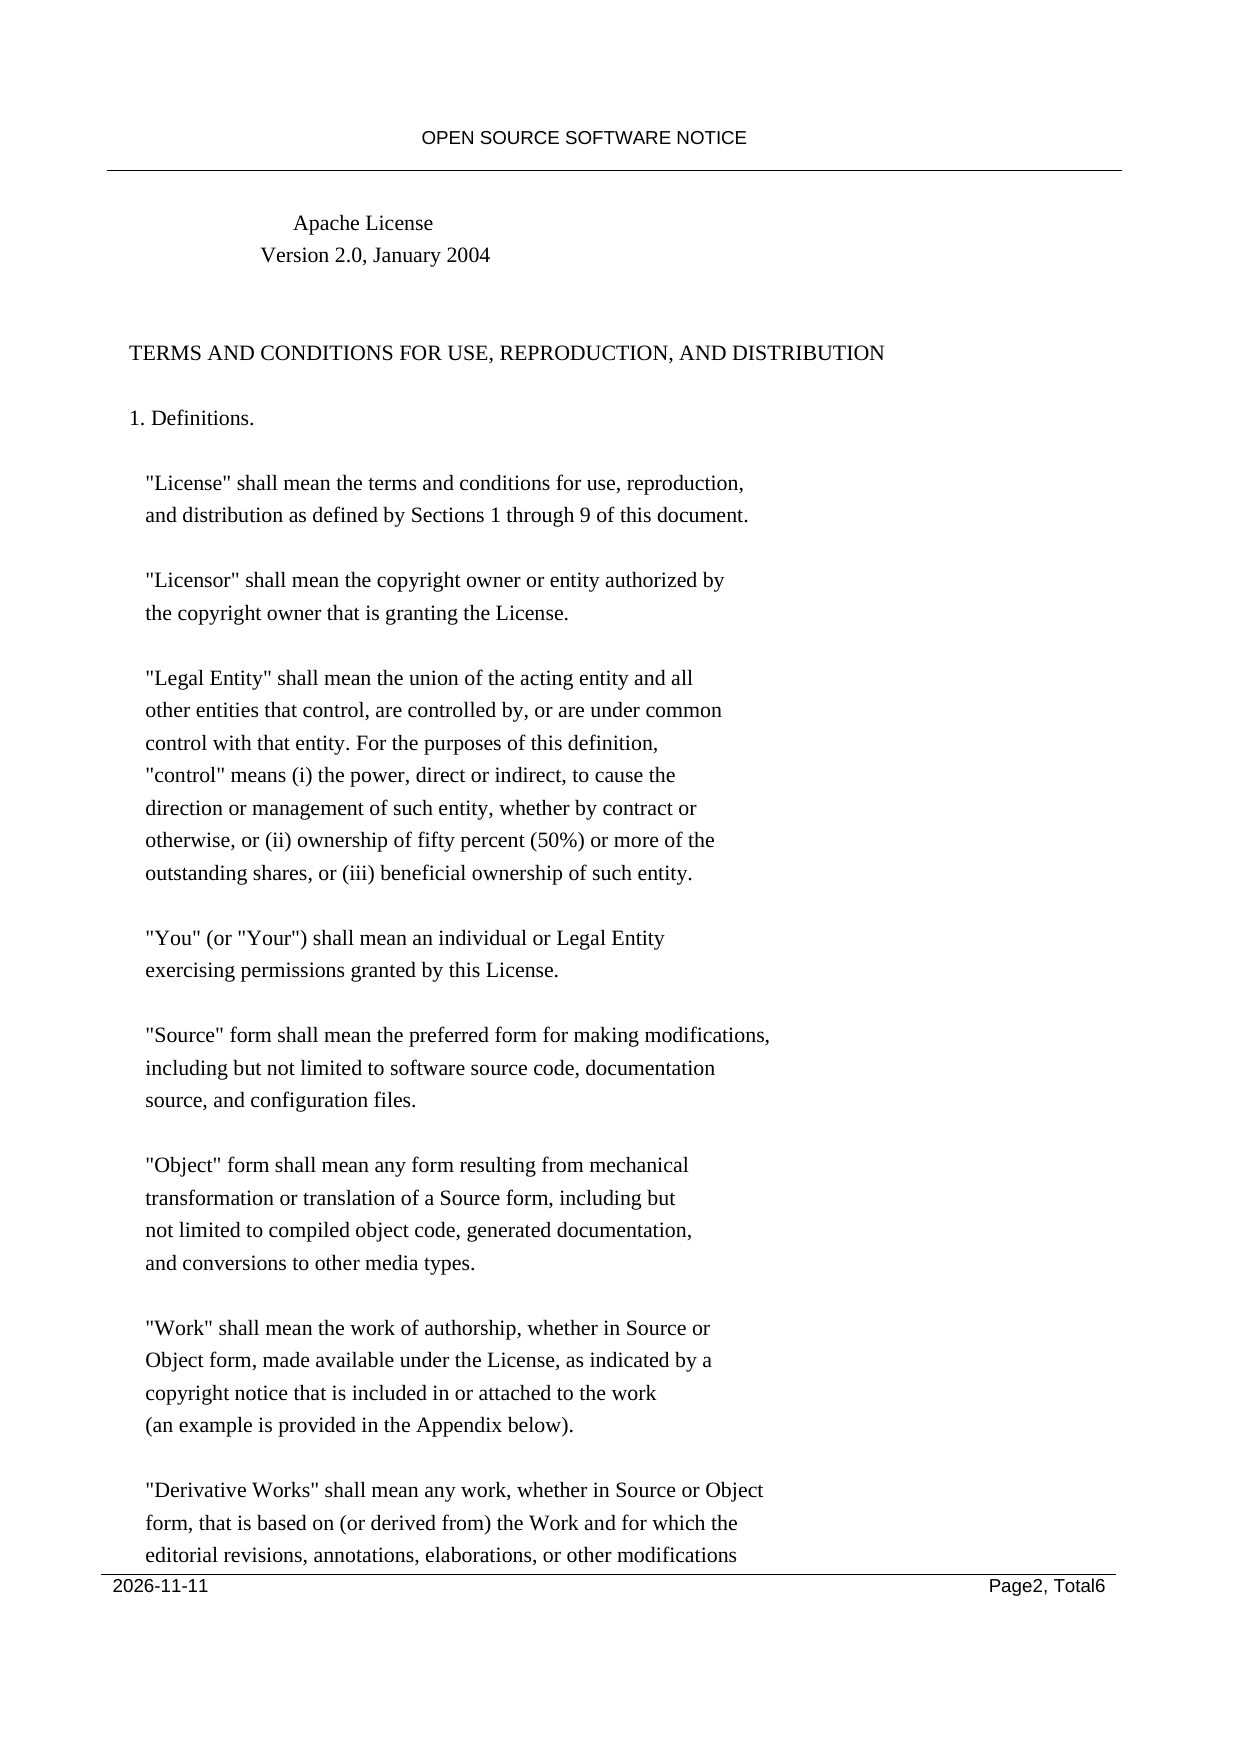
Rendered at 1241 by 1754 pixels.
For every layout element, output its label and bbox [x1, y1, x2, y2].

text [112, 206, 1128, 1571]
